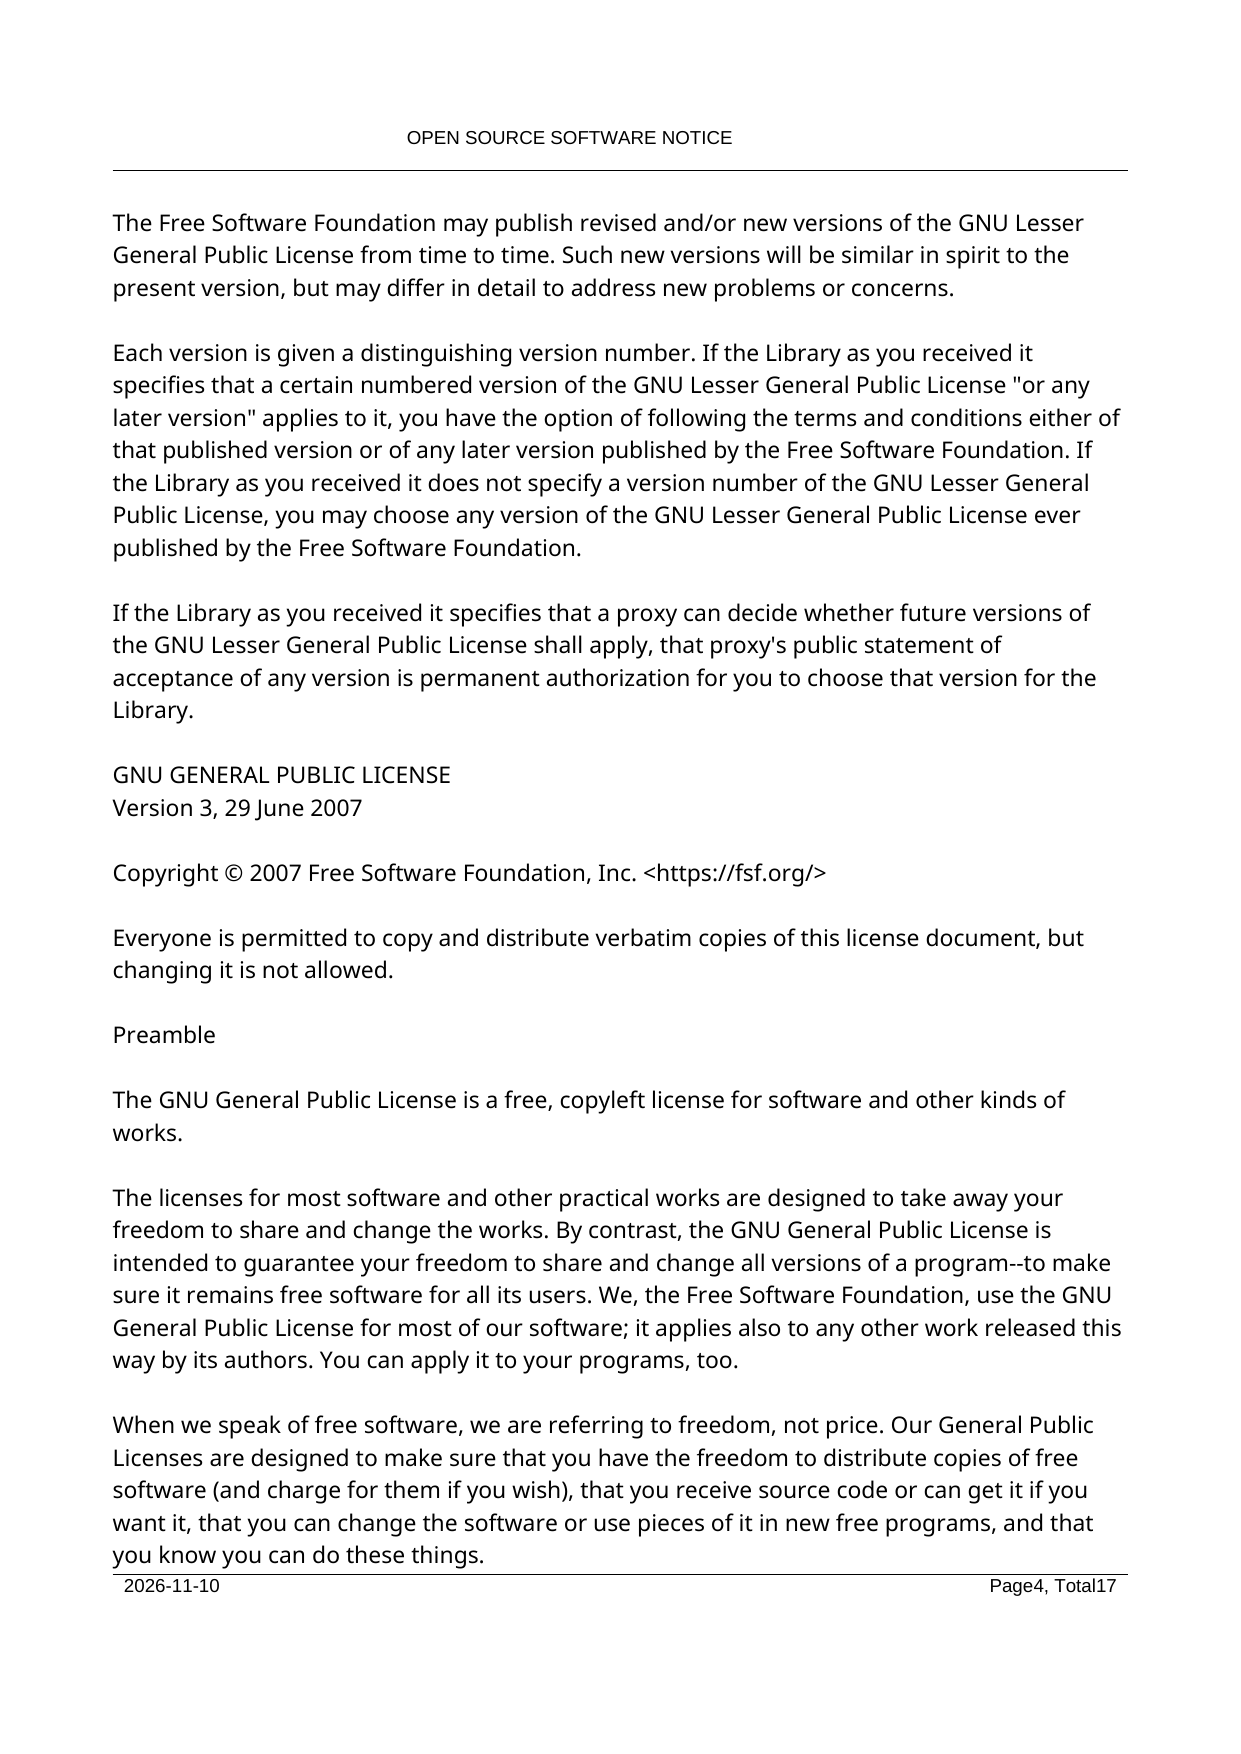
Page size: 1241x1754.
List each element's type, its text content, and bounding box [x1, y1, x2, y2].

text If the Library as you received it specifies that a proxy can decide whether future versions of the GNU Lesser General Public License shall apply, that proxy's public statement of acceptance of any version is permanent authorization for you to choose that version for the Library. [112, 596, 1128, 726]
text Everyone is permitted to copy and distribute verbatim copies of this license document, but changing it is not allowed. [112, 921, 1128, 986]
text The Free Software Foundation may publish revised and/or new versions of the GNU Lesser General Public License from time to time. Such new versions will be similar in spirit to the present version, but may differ in detail to address new problems or concerns. [112, 206, 1128, 304]
text Copyright © 2007 Free Software Foundation, Inc. <https://fsf.org/> [112, 856, 1128, 889]
text Preamble [112, 1019, 1128, 1051]
text GNU GENERAL PUBLIC LICENSE [112, 759, 1128, 791]
text Each version is given a distinguishing version number. If the Library as you received it specifies that a certain numbered version of the GNU Lesser General Public License "or any later version" applies to it, you have the option of following the terms and conditions either of that published version or of any later version published by the Free Software Foundation. If the Library as you received it does not specify a version number of the GNU Lesser General Public License, you may choose any version of the GNU Lesser General Public License ever published by the Free Software Foundation. [112, 336, 1128, 564]
text When we speak of free software, we are referring to freedom, not price. Our General Public Licenses are designed to make sure that you have the freedom to distribute copies of free software (and charge for them if you wish), that you receive source code or can get it if you want it, that you can change the software or use pieces of it in new free programs, and that you know you can do these things. [112, 1409, 1128, 1571]
text The GNU General Public License is a free, copyleft license for software and other kinds of works. [112, 1084, 1128, 1149]
text Version 3, 29 June 2007 [112, 791, 1128, 824]
text The licenses for most software and other practical works are designed to take away your freedom to share and change the works. By contrast, the GNU General Public License is intended to guarantee your freedom to share and change all versions of a program--to make sure it remains free software for all its users. We, the Free Software Foundation, use the GNU General Public License for most of our software; it applies also to any other work released this way by its authors. You can apply it to your programs, too. [112, 1181, 1128, 1376]
